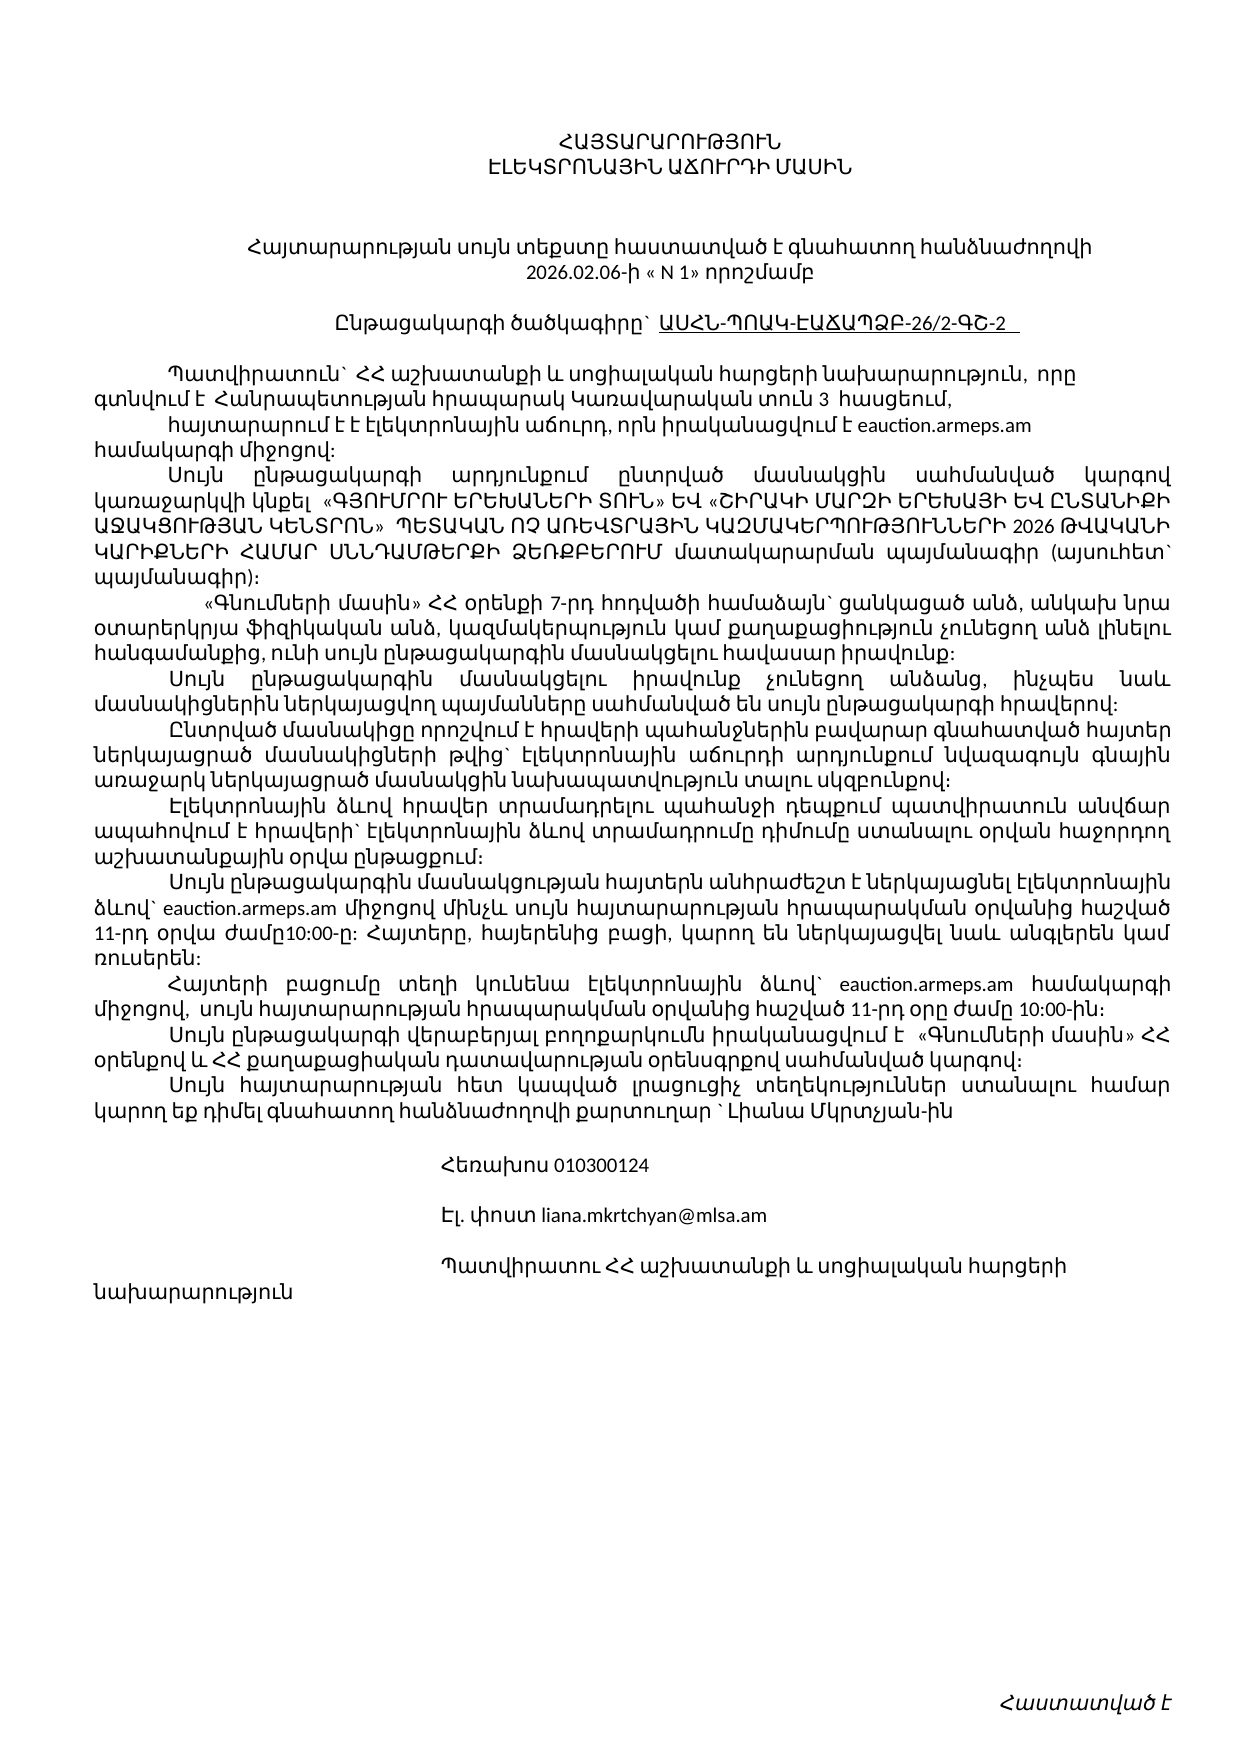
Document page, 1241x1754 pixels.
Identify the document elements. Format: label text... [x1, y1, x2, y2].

text «Գնումների մասին» ՀՀ օրենքի 7-րդ հոդվածի համաձայն` ցանկացած անձ, անկախ նրա օտարերկրյա ֆիզիկական անձ, կազմակերպություն կամ քաղաքացիություն չունեցող անձ լինելու հանգամանքից, ունի սույն ընթացակարգին մասնակցելու հավասար իրավունք: [94, 590, 1171, 666]
text Հաստատված է [94, 1690, 1171, 1716]
text Էլ. փոստ liana.mkrtchyan@mlsa.am [94, 1203, 1171, 1228]
text ԷԼԵԿՏՐՈՆԱՅԻՆ ԱՃՈՒՐԴԻ ՄԱՍԻՆ [94, 154, 1171, 180]
text Էլեկտրոնային ձևով հրավեր տրամադրելու պահանջի դեպքում պատվիրատուն անվճար ապահովում է հրավերի` էլեկտրոնային ձևով տրամադրումը դիմումը ստանալու օրվան հաջորդող աշխատանքային օրվա ընթացքում։ [94, 793, 1171, 869]
text Հեռախոս 010300124 [94, 1152, 1171, 1177]
text 2026.02.06 -ի « N 1» որոշմամբ [94, 259, 1171, 285]
text Պատվիրատու ՀՀ աշխատանքի և սոցիալական հարցերի նախարարություն [94, 1253, 1171, 1304]
text Սույն ընթացակարգի արդյունքում ընտրված մասնակցին սահմանված կարգով կառաջարկվի կնքել «ԳՅՈՒՄՐՈՒ ԵՐԵԽԱՆԵՐԻ ՏՈՒՆ» ԵՎ «ՇԻՐԱԿԻ ՄԱՐԶԻ ԵՐԵԽԱՅԻ ԵՎ ԸՆՏԱՆԻՔԻ ԱՋԱԿՑՈՒԹՅԱՆ ԿԵՆՏՐՈՆ» ՊԵՏԱԿԱՆ ՈՉ ԱՌԵՎՏՐԱՅԻՆ ԿԱԶՄԱԿԵՐՊՈՒԹՅՈՒՆՆԵՐԻ 2026 ԹՎԱԿԱՆԻ ԿԱՐԻՔՆԵՐԻ ՀԱՄԱՐ ՍՆՆԴԱՄԹԵՐՔԻ ՁԵՌՔԲԵՐՈՒՄ մատակարարման պայմանագիր (այսուհետ` պայմանագիր)։ [94, 463, 1171, 590]
text Ընտրված մասնակիցը որոշվում է հրավերի պահանջներին բավարար գնահատված հայտեր ներկայացրած մասնակիցների թվից` էլեկտրոնային աճուրդի արդյունքում նվազագույն գնային առաջարկ ներկայացրած մասնակցին նախապատվություն տալու սկզբունքով։ [94, 717, 1171, 793]
text Սույն հայտարարության հետ կապված լրացուցիչ տեղեկություններ ստանալու համար կարող եք դիմել գնահատող հանձնաժողովի քարտուղար ` Լիանա Մկրտչյան-ին [94, 1073, 1171, 1123]
text Պատվիրատուն` ՀՀ աշխատանքի և սոցիալական հարցերի նախարարություն, որը գտնվում է Հանրապետության հրապարակ Կառավարական տուն 3 հասցեում, [94, 361, 1171, 412]
text Սույն ընթացակարգին մասնակցության հայտերն անհրաժեշտ է ներկայացնել էլեկտրոնային ձևով` eauction.armeps.am միջոցով մինչև սույն հայտարարության հրապարակման օրվանից հաշված 11-րդ օրվա ժամը10:00-ը: Հայտերը, հայերենից բացի, կարող են ներկայացվել նաև անգլերեն կամ ռուսերեն: [94, 869, 1171, 971]
text ՀԱՅՏԱՐԱՐՈՒԹՅՈՒՆ [94, 129, 1171, 154]
text հայտարարում է է էլեկտրոնային աճուրդ, որն իրականացվում է eauction.armeps.am համակարգի միջոցով: [94, 412, 1171, 463]
text Սույն ընթացակարգի վերաբերյալ բողոքարկումն իրականացվում է «Գնումների մասին» ՀՀ օրենքով և ՀՀ քաղաքացիական դատավարության օրենսգրքով սահմանված կարգով։ [94, 1022, 1171, 1073]
text Ընթացակարգի ծածկագիրը` ԱՍՀՆ-ՊՈԱԿ-ԷԱՃԱՊՁԲ-26/2-ԳՇ-2 [94, 310, 1171, 336]
text Հայտարարության սույն տեքստը հաստատված է գնահատող հանձնաժողովի [94, 234, 1171, 259]
text Սույն ընթացակարգին մասնակցելու իրավունք չունեցող անձանց, ինչպես նաև մասնակիցներին ներկայացվող պայմանները սահմանված են սույն ընթացակարգի հրավերով: [94, 666, 1171, 717]
text Հայտերի բացումը տեղի կունենա էլեկտրոնային ձևով` eauction.armeps.am համակարգի միջոցով, սույն հայտարարության հրապարակման օրվանից հաշված 11-րդ օրը ժամը 10:00-ին։ [94, 971, 1171, 1022]
